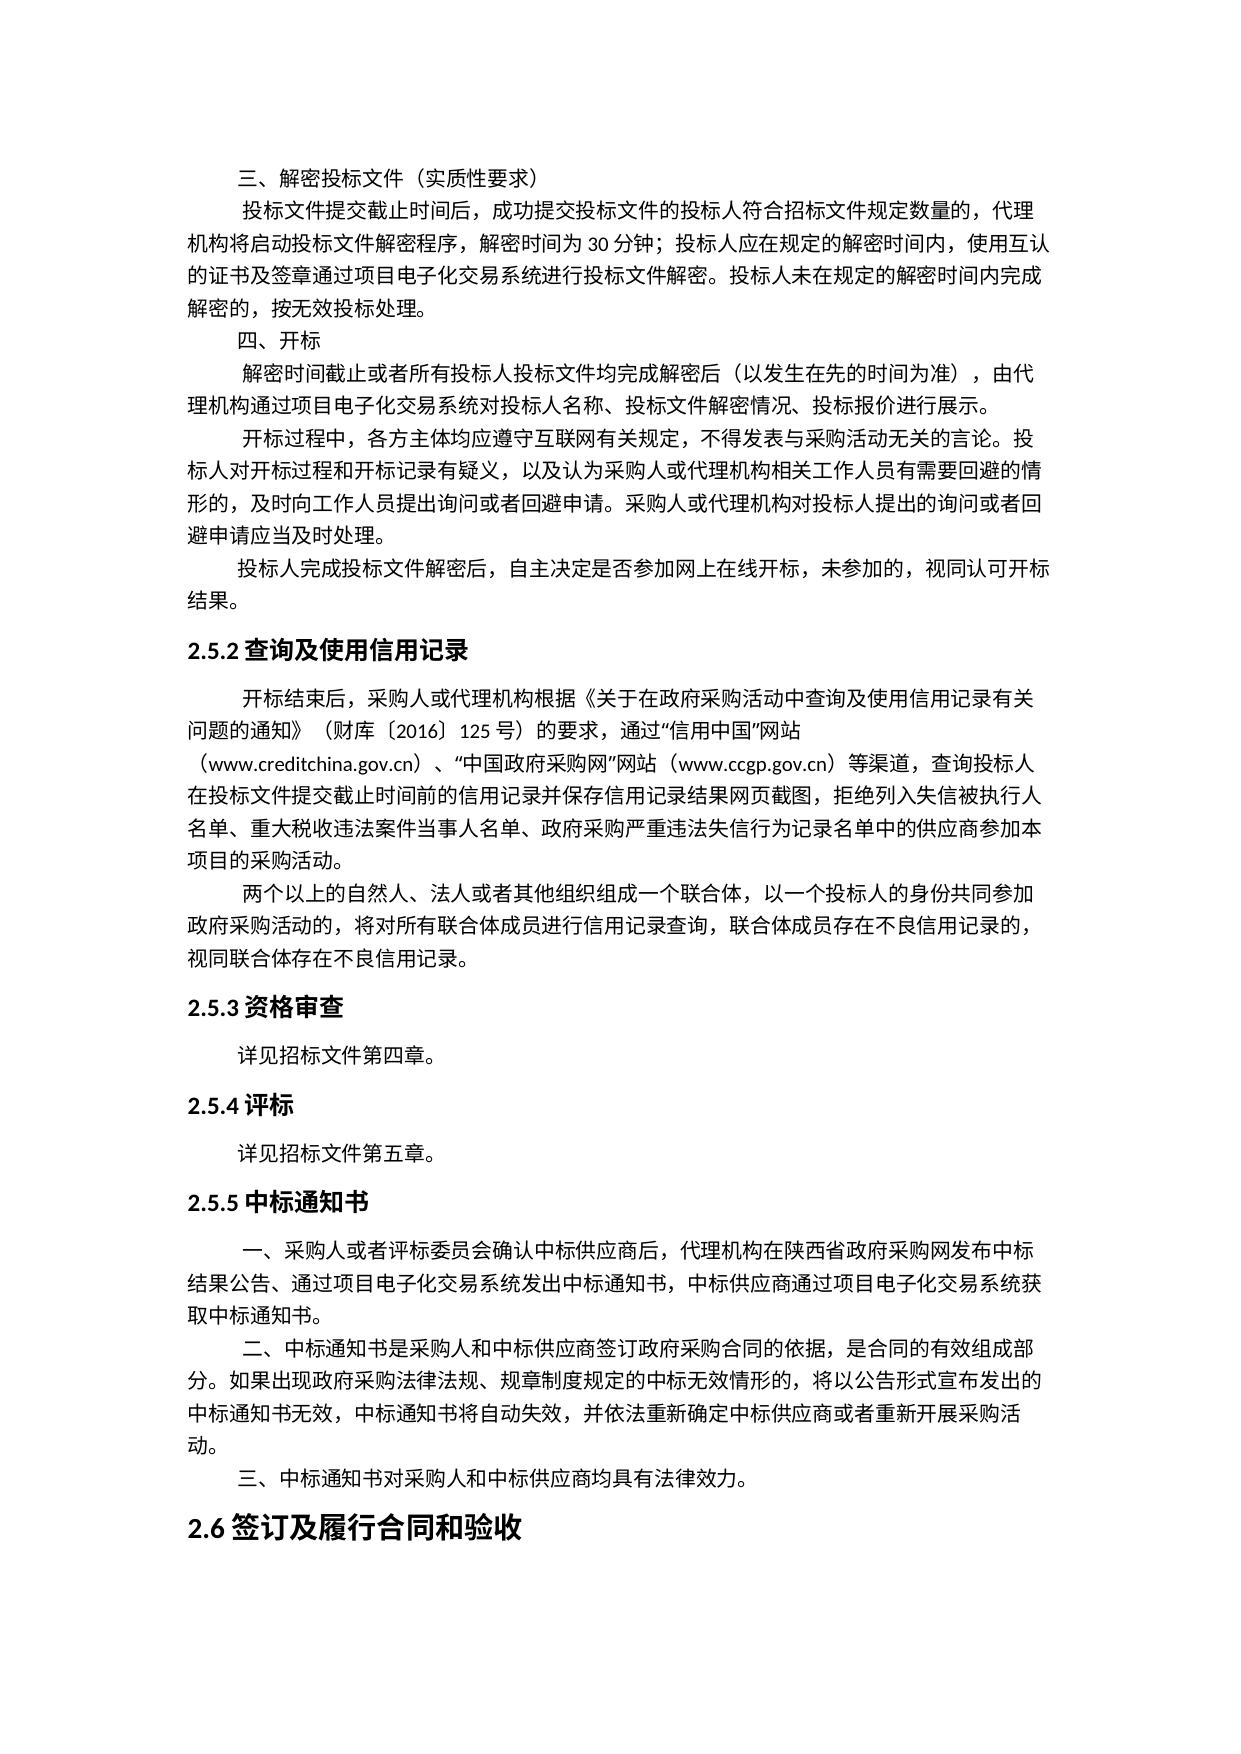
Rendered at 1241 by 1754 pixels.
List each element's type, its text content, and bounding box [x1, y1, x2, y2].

text 四、开标 [187, 324, 1053, 357]
text 三、中标通知书对采购人和中标供应商均具有法律效力。 [187, 1462, 1053, 1494]
text 投标文件提交截止时间后，成功提交投标文件的投标人符合招标文件规定数量的，代理机构将启动投标文件解密程序，解密时间为30分钟；投标人应在规定的解密时间内，使用互认的证书及签章通过项目电子化交易系统进行投标文件解密。投标人未在规定的解密时间内完成解密的，按无效投标处理。 [187, 194, 1053, 324]
text 2.5.2查询及使用信用记录 [187, 617, 1053, 682]
text 开标过程中，各方主体均应遵守互联网有关规定，不得发表与采购活动无关的言论。投标人对开标过程和开标记录有疑义，以及认为采购人或代理机构相关工作人员有需要回避的情形的，及时向工作人员提出询问或者回避申请。采购人或代理机构对投标人提出的询问或者回避申请应当及时处理。 [187, 422, 1053, 552]
text 2.6签订及履行合同和验收 [187, 1494, 1053, 1559]
text 2.5.5中标通知书 [187, 1169, 1053, 1234]
text 详见招标文件第五章。 [187, 1137, 1053, 1169]
text 开标结束后，采购人或代理机构根据《关于在政府采购活动中查询及使用信用记录有关问题的通知》（财库〔2016〕125号）的要求，通过“信用中国”网站（www.creditchina.gov.cn）、“中国政府采购网”网站（www.ccgp.gov.cn）等渠道，查询投标人在投标文件提交截止时间前的信用记录并保存信用记录结果网页截图，拒绝列入失信被执行人名单、重大税收违法案件当事人名单、政府采购严重违法失信行为记录名单中的供应商参加本项目的采购活动。 [187, 682, 1053, 877]
text 三、解密投标文件（实质性要求） [187, 162, 1053, 194]
text 一、采购人或者评标委员会确认中标供应商后，代理机构在陕西省政府采购网发布中标结果公告、通过项目电子化交易系统发出中标通知书，中标供应商通过项目电子化交易系统获取中标通知书。 [187, 1234, 1053, 1332]
text 两个以上的自然人、法人或者其他组织组成一个联合体，以一个投标人的身份共同参加政府采购活动的，将对所有联合体成员进行信用记录查询，联合体成员存在不良信用记录的，视同联合体存在不良信用记录。 [187, 877, 1053, 974]
text 2.5.3资格审查 [187, 974, 1053, 1039]
text 解密时间截止或者所有投标人投标文件均完成解密后（以发生在先的时间为准），由代理机构通过项目电子化交易系统对投标人名称、投标文件解密情况、投标报价进行展示。 [187, 357, 1053, 422]
text 投标人完成投标文件解密后，自主决定是否参加网上在线开标，未参加的，视同认可开标结果。 [187, 552, 1053, 617]
text 2.5.4评标 [187, 1072, 1053, 1137]
text 二、中标通知书是采购人和中标供应商签订政府采购合同的依据，是合同的有效组成部分。如果出现政府采购法律法规、规章制度规定的中标无效情形的，将以公告形式宣布发出的中标通知书无效，中标通知书将自动失效，并依法重新确定中标供应商或者重新开展采购活动。 [187, 1332, 1053, 1462]
text 详见招标文件第四章。 [187, 1039, 1053, 1072]
